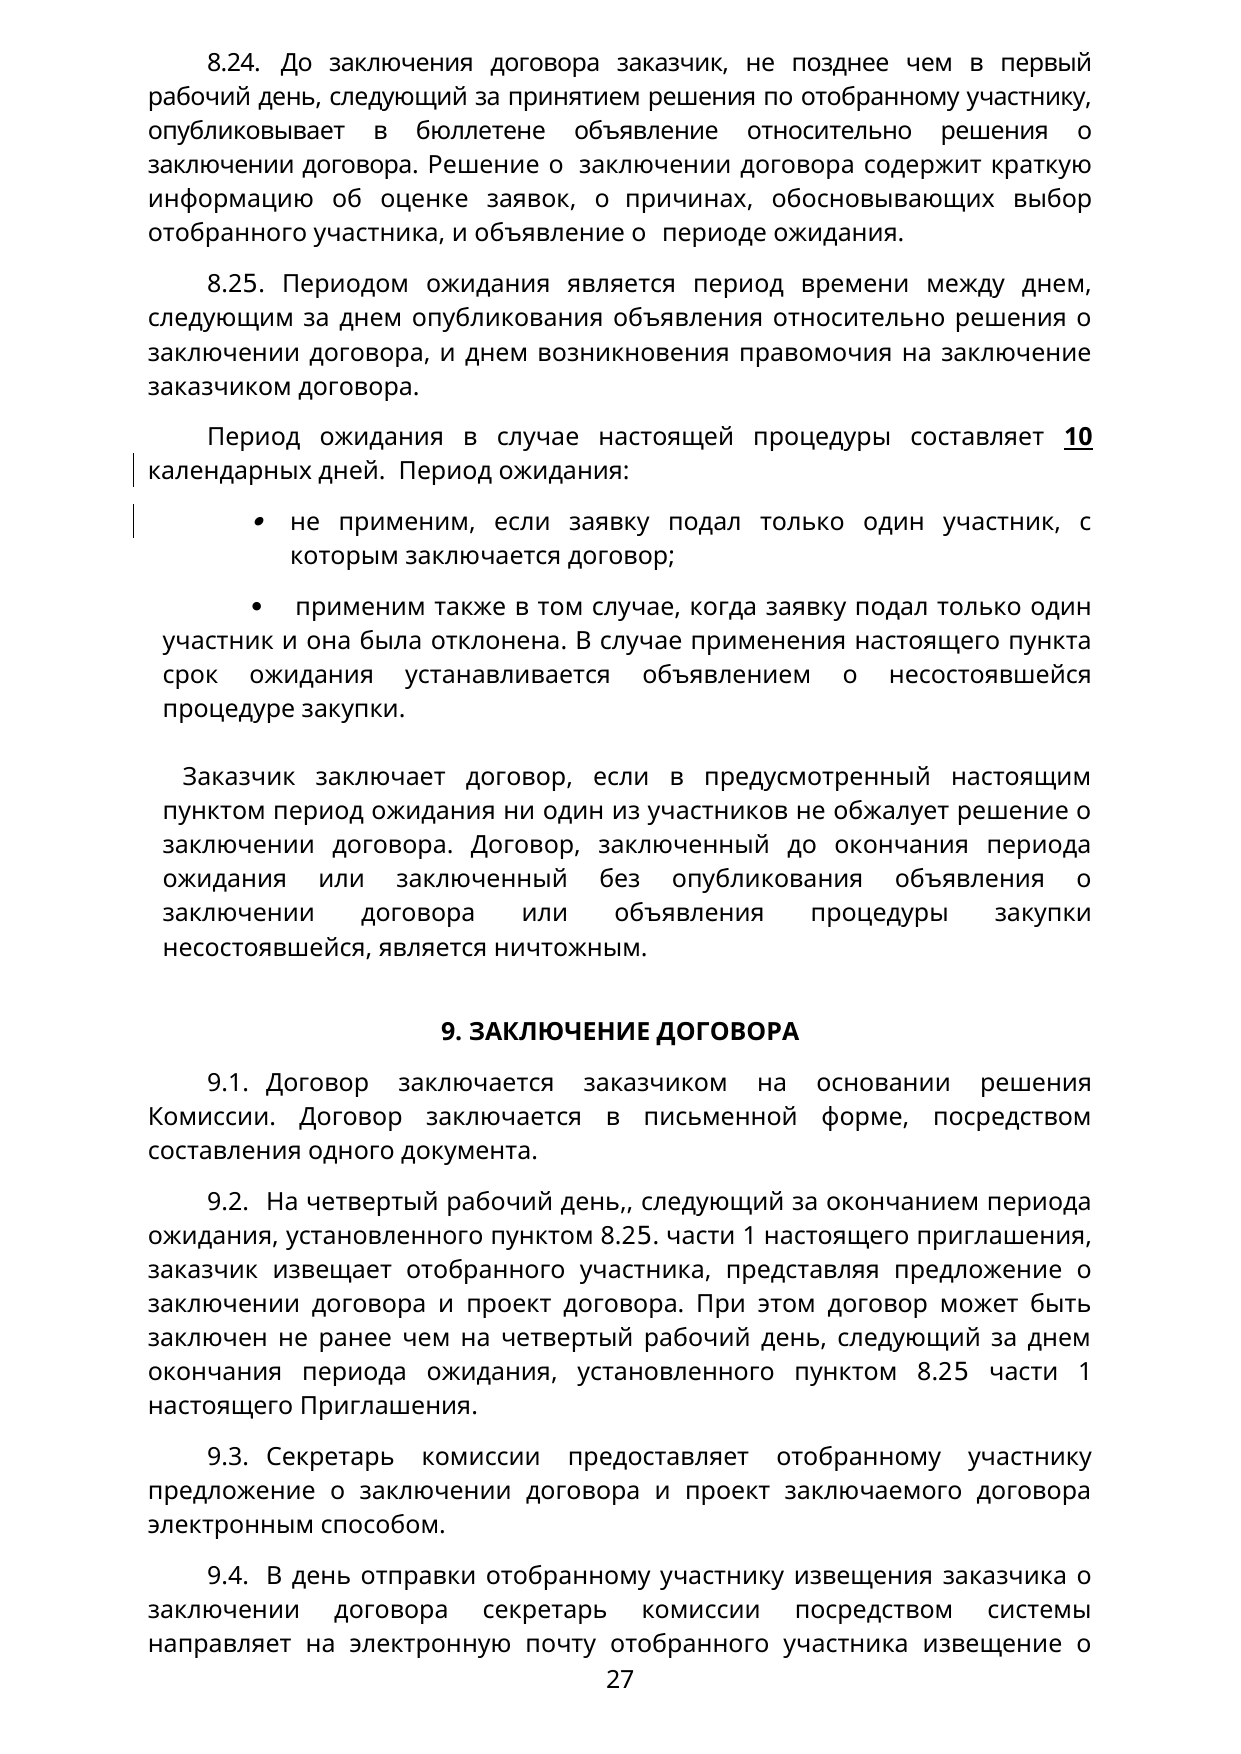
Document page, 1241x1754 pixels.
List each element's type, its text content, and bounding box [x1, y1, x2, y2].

list применим также в том случае, когда заявку подал только один участник и она была отклонена. В случае применения настоящего пункта срок ожидания устанавливается объявлением о несостоявшейся процедуре закупки. [162, 588, 1092, 725]
text Заказчик заключает договор, если в предусмотренный настоящим пунктом период ожидания ни один из участников не обжалует решение о заключении договора. Договор, заключенный до окончания периода ожидания или заключенный без опубликования объявления о заключении договора или объявления процедуры закупки несостоявшейся, является ничтожным. [162, 759, 1092, 963]
text Период ожидания в случае настоящей процедуры составляет 10 календарных дней. Период ожидания: [148, 419, 1092, 487]
text 9.2. На четвертый рабочий день,, следующий за окончанием периода ожидания, установленного пунктом 8.25. части 1 настоящего приглашения, заказчик извещает отобранного участника, представляя предложение о заключении договора и проект договора. При этом договор может быть заключен не ранее чем на четвертый рабочий день, следующий за днем окончания периода ожидания, установленного пунктом 8.25 части 1 настоящего Приглашения. [148, 1183, 1092, 1422]
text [148, 1557, 1092, 1660]
text 8.24. До заключения договора заказчик, не позднее чем в первый рабочий день, следующий за принятием решения по отобранному участнику, опубликовывает в бюллетене объявление относительно решения о заключении договора. Решение о заключении договора содержит краткую информацию об оценке заявок, о причинах, обосновывающих выбор отобранного участника, и объявление о периоде ожидания. [148, 44, 1092, 249]
text 8.25. Периодом ожидания является период времени между днем, следующим за днем опубликования объявления относительно решения о заключении договора, и днем возникновения правомочия на заключение заказчиком договора. [148, 266, 1092, 402]
list не применим, если заявку подал только один участник, с которым заключается договор; [252, 504, 1092, 572]
text 9.1. Договор заключается заказчиком на основании решения Комиссии. Договор заключается в письменной форме, посредством составления одного документа. [148, 1065, 1092, 1167]
text 9. ЗАКЛЮЧЕНИЕ ДОГОВОРА [148, 1014, 1092, 1048]
text 9.3. Секретарь комиссии предоставляет отобранному участнику предложение о заключении договора и проект заключаемого договора электронным способом. [148, 1439, 1092, 1541]
